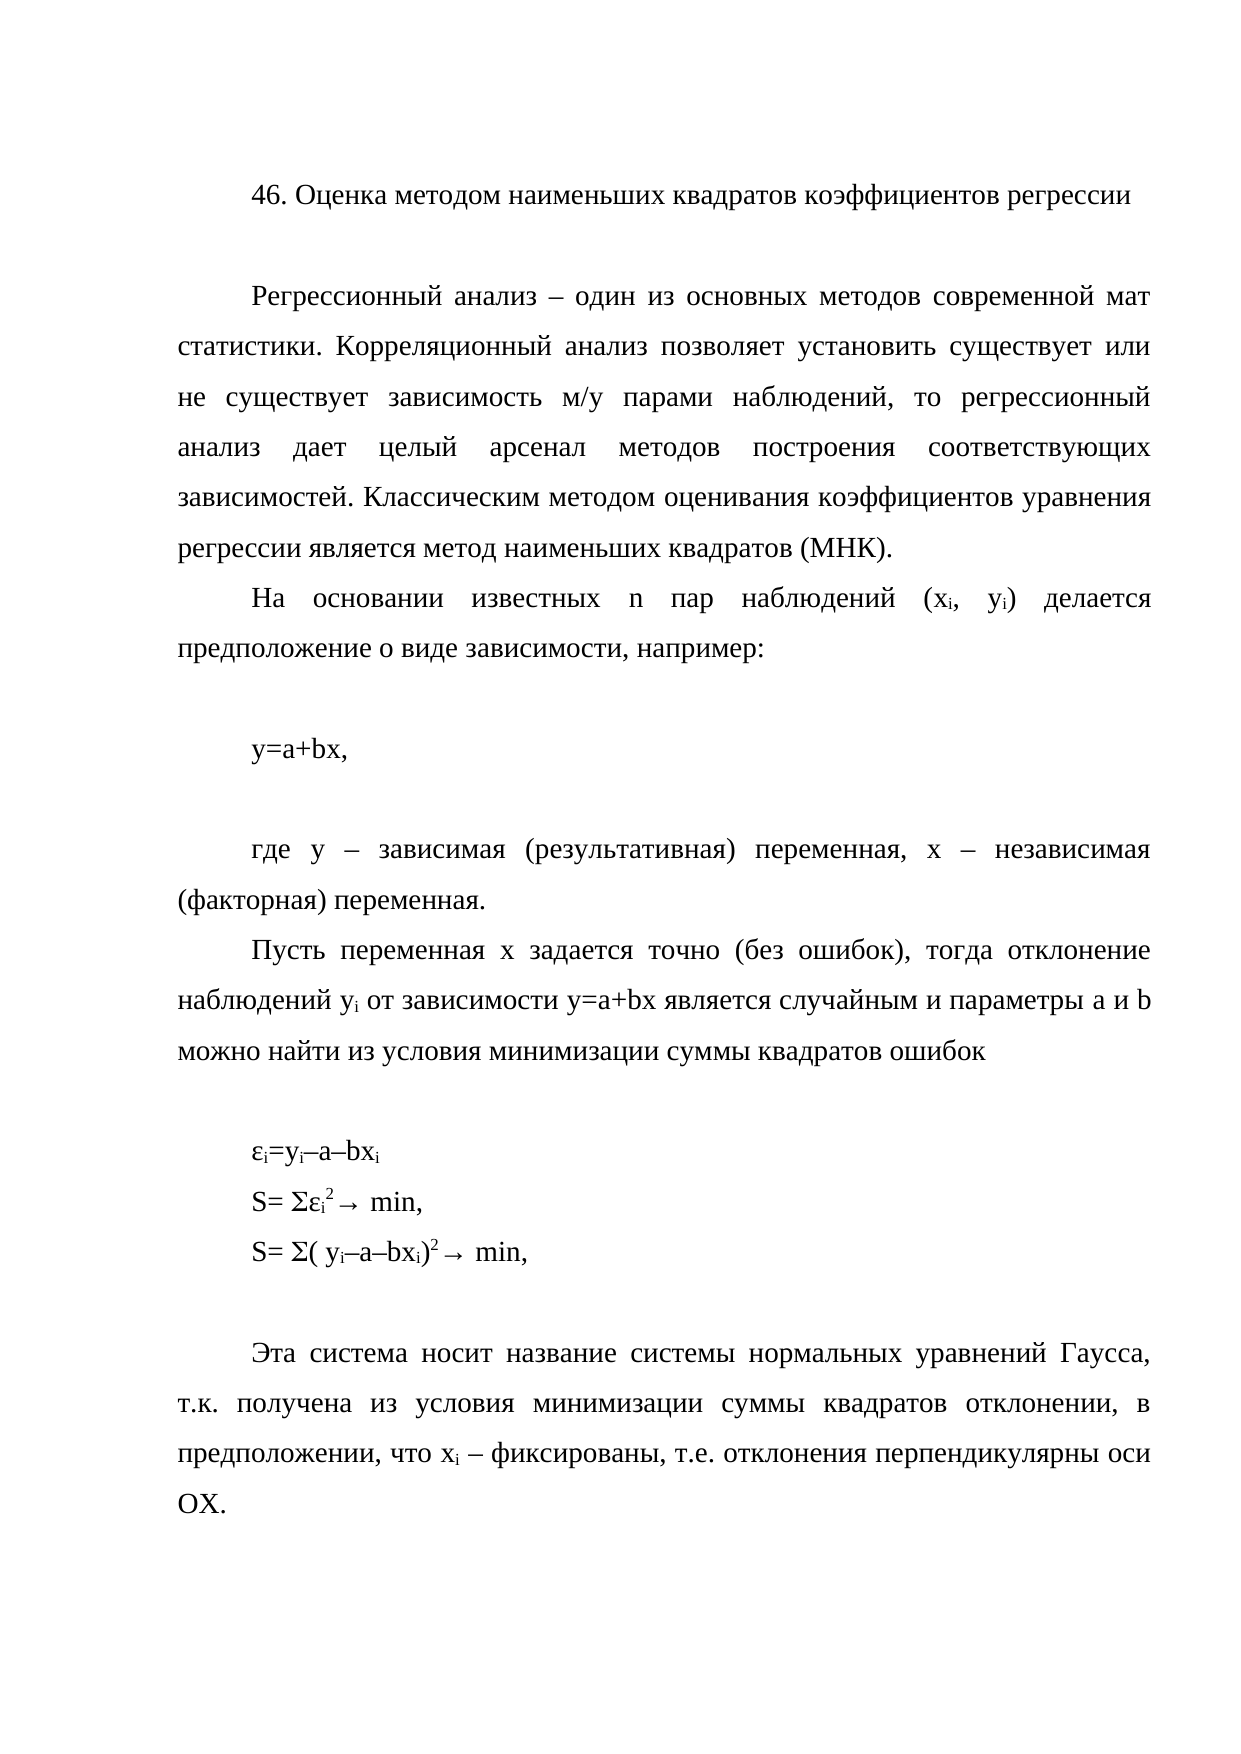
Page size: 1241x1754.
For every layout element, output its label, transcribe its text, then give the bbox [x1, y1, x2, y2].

text Эта система носит название системы нормальных уравнений Гаусса, т.к. получена из условия минимизации суммы квадратов отклонении, в предположении, что xi – фиксированы, т.е. отклонения перпендикулярны оси ОХ. [177, 1335, 1152, 1519]
text 46. Оценка методом наименьших квадратов коэффициентов регрессии [177, 177, 1152, 211]
text На основании известных n пар наблюдений (xi, yi) делается предположение о виде зависимости, например: [177, 580, 1152, 664]
text Регрессионный анализ – один из основных методов современной мат статистики. Корреляционный анализ позволяет установить существует или не существует зависимость м/у парами наблюдений, то регрессионный анализ дает целый арсенал методов построения соответствующих зависимостей. Классическим методом оценивания коэффициентов уравнения регрессии является метод наименьших квадратов (МНК). [177, 278, 1152, 563]
text y=a+bx, [177, 731, 1152, 764]
text S= εi2→ min, [177, 1184, 1152, 1217]
text εi=yi–a–bxi [177, 1133, 1152, 1167]
text S= ( yi–a–bxi)2→ min, [177, 1234, 1152, 1268]
text где y – зависимая (результативная) переменная, х – независимая (факторная) переменная. [177, 832, 1152, 915]
text Пусть переменная x задается точно (без ошибок), тогда отклонение наблюдений yi от зависимости y=a+bx является случайным и параметры a и b можно найти из условия минимизации суммы квадратов ошибок [177, 932, 1152, 1066]
